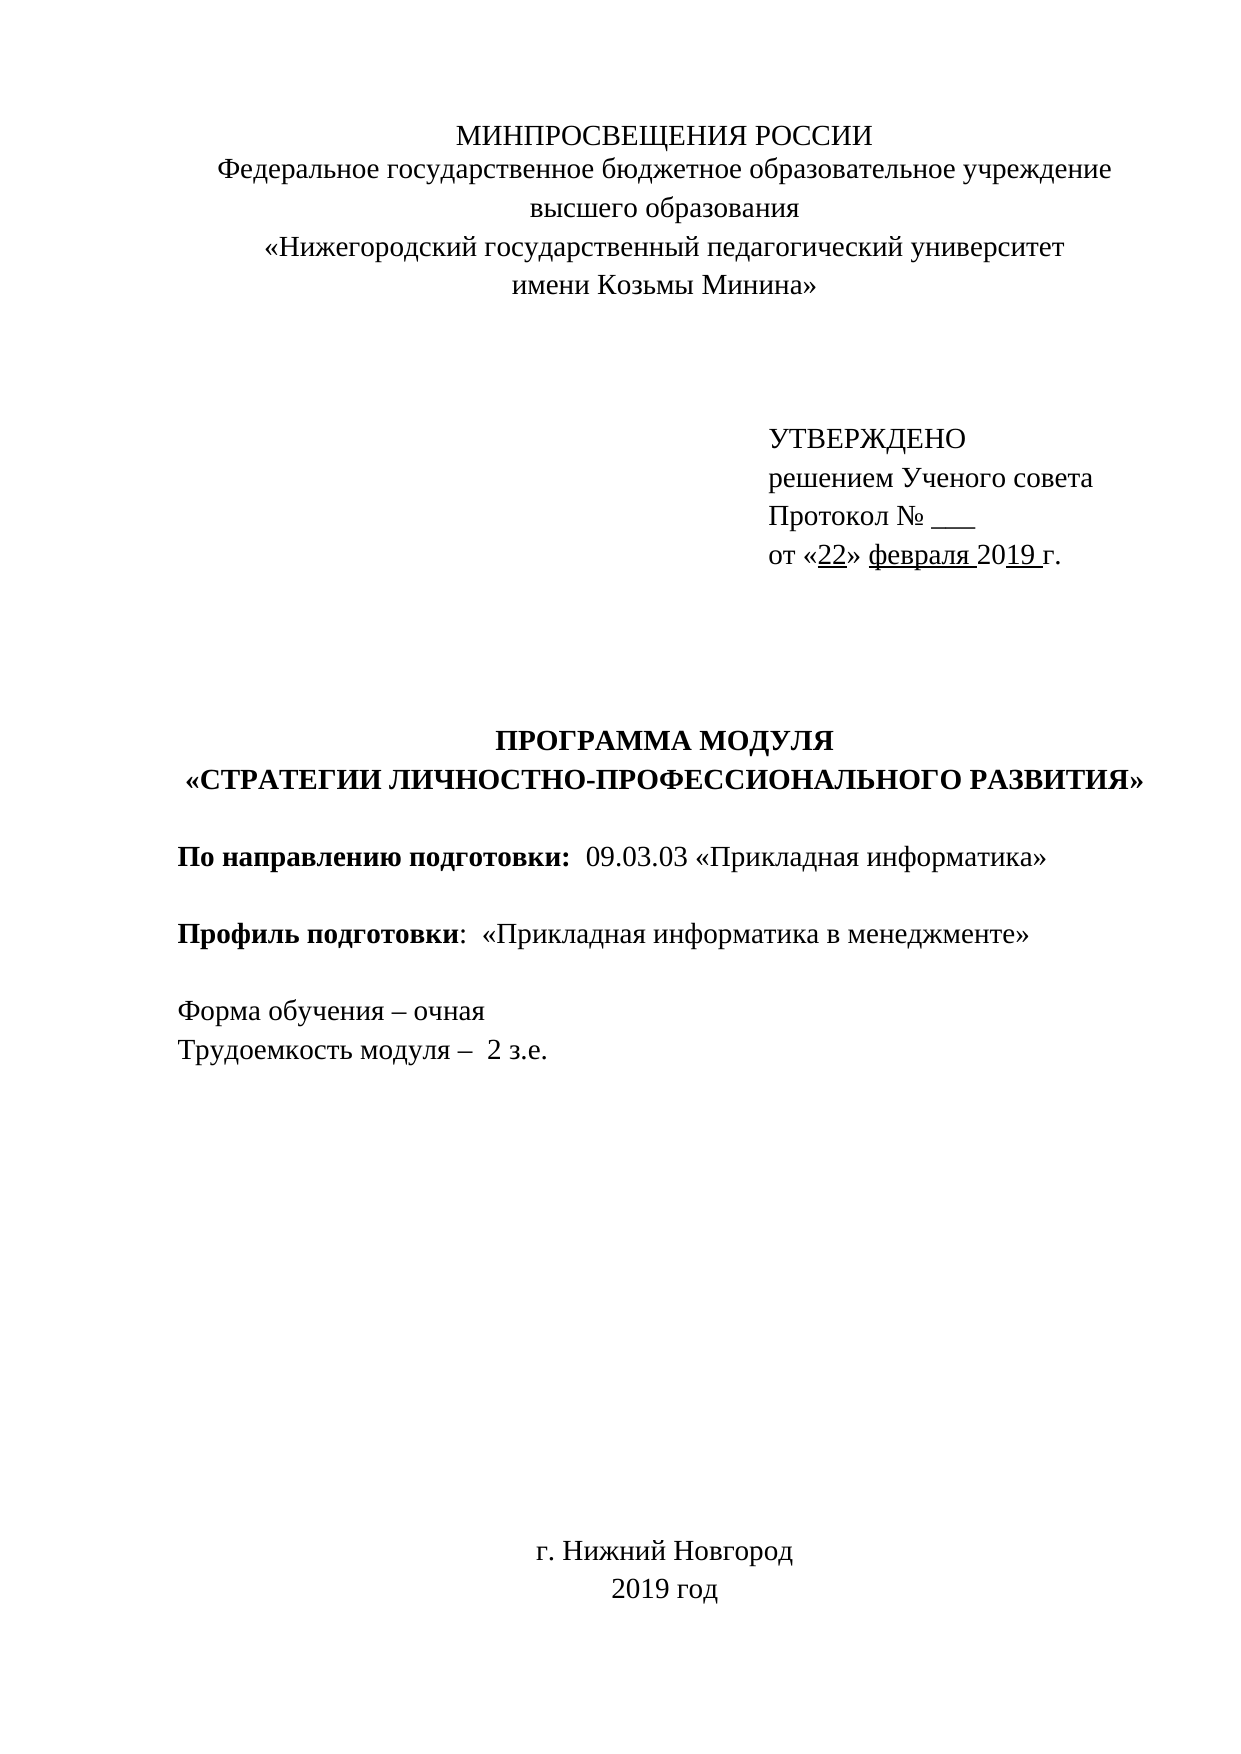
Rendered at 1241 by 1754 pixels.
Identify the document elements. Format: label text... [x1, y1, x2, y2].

text программа модуля [177, 723, 1152, 757]
text 2019 год [177, 1571, 1152, 1605]
text Трудоемкость модуля – 2 з.е. [177, 1032, 1152, 1065]
text Профиль подготовки: «Прикладная информатика в менеджменте» [177, 916, 1152, 950]
text Форма обучения – очная [177, 993, 1152, 1027]
text решением Ученого совета [768, 460, 1152, 493]
text По направлению подготовки: 09.03.03 «Прикладная информатика» [177, 839, 1152, 873]
text от «22» февраля 2019 г. [768, 537, 1152, 571]
text УТВЕРЖДЕНО [768, 421, 1152, 455]
text «СТРАТЕГИИ ЛИЧНОСТНО-ПРОФЕССИОНАЛЬНОГО РАЗВИТИЯ» [177, 762, 1152, 796]
text высшего образования [177, 190, 1152, 224]
text МИНПРОСВЕЩЕНИЯ РОССИИ [177, 118, 1152, 152]
text г. Нижний Новгород [177, 1533, 1152, 1566]
text Федеральное государственное бюджетное образовательное учреждение [177, 152, 1152, 185]
text Протокол № ___ [768, 498, 1152, 532]
text «Нижегородский государственный педагогический университет [177, 229, 1152, 262]
text имени Козьмы Минина» [177, 267, 1152, 301]
